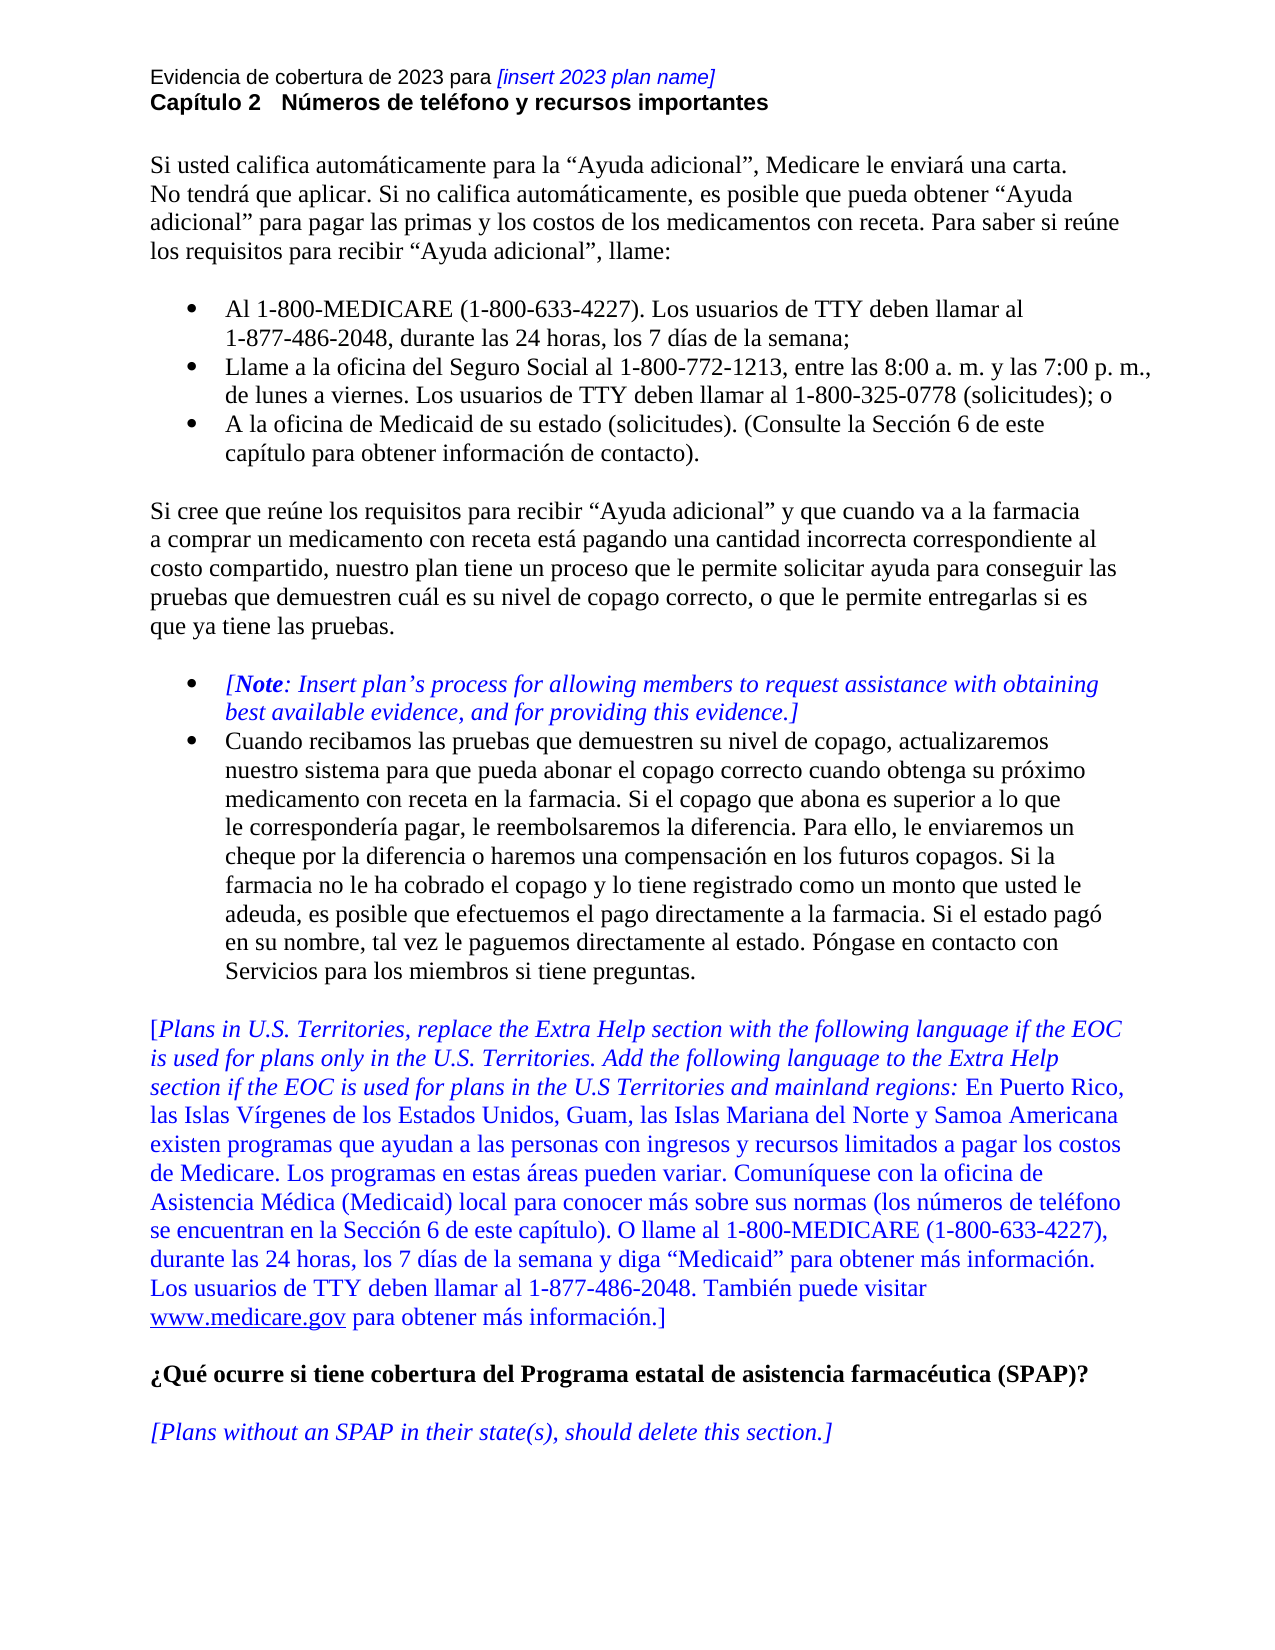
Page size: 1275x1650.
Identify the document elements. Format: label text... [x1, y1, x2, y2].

text [Plans in U.S. Territories, replace the Extra Help section with the following language if the EOC is used for plans only in the U.S. Territories. Add the following language to the Extra Help section if the EOC is used for plans in the U.S Territories and mainland regions: En Puerto Rico, las Islas Vírgenes de los Estados Unidos, Guam, las Islas Mariana del Norte y Samoa Americana existen programas que ayudan a las personas con ingresos y recursos limitados a pagar los costos de Medicare. Los programas en estas áreas pueden variar. Comuníquese con la oficina de Asistencia Médica (Medicaid) local para conocer más sobre sus normas (los números de teléfono se encuentran en la Sección 6 de este capítulo). O llame al 1-800-MEDICARE (1-800-633-4227), durante las 24 horas, los 7 días de la semana y diga “Medicaid” para obtener más información. Los usuarios de TTY deben llamar al 1-877-486-2048. También puede visitar www.medicare.gov para obtener más información.] [150, 1138, 1125, 1454]
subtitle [150, 150, 1097, 207]
list Al 1-800-MEDICARE (1-800-633-4227). Los usuarios de TTY deben llamar al 1-877-486-2048, durante las 24 horas, los 7 días de la semana; [187, 381, 1125, 438]
list Llame a la oficina del Seguro Social al 1-800-772-1213, entre las 8:00 a. m. y las 7:00 p. m., de lunes a viernes. Los usuarios de TTY deben llamar al 1-800-325-0778 (solicitudes); o [187, 451, 1154, 508]
list Cuando recibamos las pruebas que demuestren su nivel de copago, actualizaremos nuestro sistema para que pueda abonar el copago correcto cuando obtenga su próximo medicamento con receta en la farmacia. Si el copago que abona es superior a lo que le correspondería pagar, le reembolsaremos la diferencia. Para ello, le enviaremos un cheque por la diferencia o haremos una compensación en los futuros copagos. Si la farmacia no le ha cobrado el copago y lo tiene registrado como un monto que usted le adeuda, es posible que efectuemos el pago directamente a la farmacia. Si el estado pagó en su nombre, tal vez le paguemos directamente al estado. Póngase en contacto con Servicios para los miembros si tiene preguntas. [187, 850, 1125, 1109]
text Si usted califica automáticamente para la “Ayuda adicional”, Medicare le enviará una carta. No tendrá que aplicar. Si no califica automáticamente, es posible que pueda obtener “Ayuda adicional” para pagar las primas y los costos de los medicamentos con receta. Para saber si reúne los requisitos para recibir “Ayuda adicional”, llame: [150, 237, 1125, 352]
list A la oficina de Medicaid de su estado (solicitudes). (Consulte la Sección 6 de este capítulo para obtener información de contacto). [187, 521, 1125, 578]
list [Note: Insert plan’s process for allowing members to request assistance with obtaining best available evidence, and for providing this evidence.] [187, 780, 1125, 838]
text Si cree que reúne los requisitos para recibir “Ayuda adicional” y que cuando va a la farmacia a comprar un medicamento con receta está pagando una cantidad incorrecta correspondiente al costo compartido, nuestro plan tiene un proceso que le permite solicitar ayuda para conseguir las pruebas que demuestren cuál es su nivel de copago correcto, o que le permite entregarlas si es que ya tiene las pruebas. [150, 607, 1125, 751]
